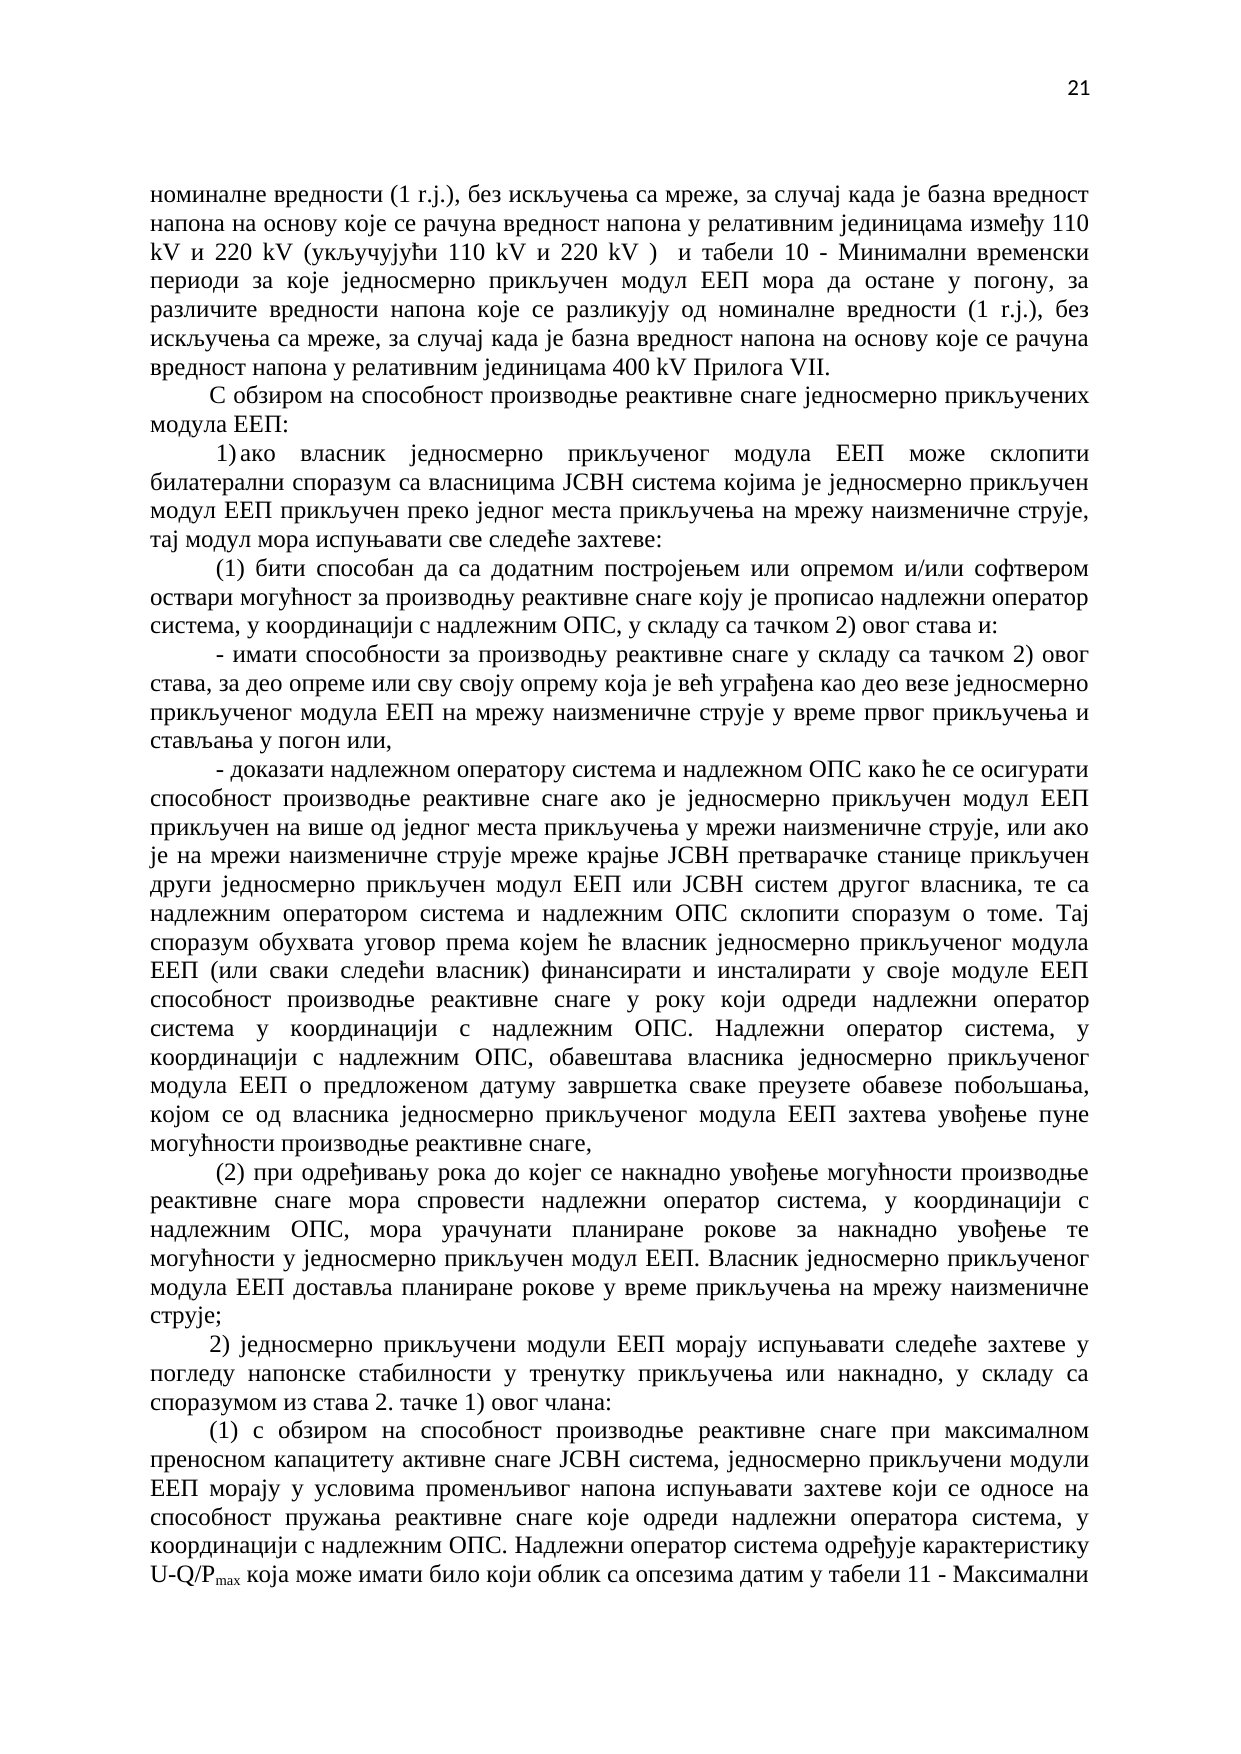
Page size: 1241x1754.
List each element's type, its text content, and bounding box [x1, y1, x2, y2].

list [150, 179, 1090, 381]
text С обзиром на способност производње реактивне снаге једносмерно прикључених модула ЕЕП: [150, 381, 1090, 438]
list 2) једносмерно прикључени модули ЕЕП морају испуњавати следеће захтеве у погледу напонске стабилности у тренутку прикључења или накнадно, у складу са споразумом из става 2. тачке 1) овог члана: [150, 1329, 1090, 1416]
list (2) при одређивању рока до којег се накнадно увођење могућности производње реактивне снаге мора спровести надлежни оператор система, у координацији с надлежним ОПС, мора урачунати планиране рокове за накнадно увођење те могућности у једносмерно прикључен модул ЕЕП. Власник једносмерно прикљученог модула ЕЕП доставља планиране рокове у време прикључења на мрежу наизменичне струје; [150, 1157, 1090, 1329]
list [150, 1416, 1090, 1588]
text - имати способности за производњу реактивне снаге у складу са тачком 2) овог става, за део опреме или сву своју опрему која је већ уграђена као део везе једносмерно прикљученог модула ЕЕП на мрежу наизменичне струје у време првог прикључења и стављања у погон или, [150, 639, 1090, 754]
list (1) бити способан да са додатним постројењем или опремом и/или софтвером оствари могућност за производњу реактивне снаге коју је прописао надлежни оператор система, у координацији с надлежним ОПС, у складу са тачком 2) овог става и: [150, 553, 1090, 639]
text - доказати надлежном оператору система и надлежном ОПС како ће се осигурати способност производње реактивне снаге ако је једносмерно прикључен модул ЕЕП прикључен на више од једног места прикључења у мрежи наизменичне струје, или ако је на мрежи наизменичне струје мреже крајње ЈСВН претварачке станице прикључен други једносмерно прикључен модул ЕЕП или ЈСВН систем другог власника, те са надлежним оператором система и надлежним ОПС склопити споразум о томе. Тај споразум обухвата уговор према којем ће власник једносмерно прикљученог модула ЕЕП (или сваки следећи власник) финансирати и инсталирати у своје модуле ЕЕП способност производње реактивне снаге у року који одреди надлежни оператор система у координацији с надлежним ОПС. Надлежни оператор система, у координацији с надлежним ОПС, обавештава власника једносмерно прикљученог модула ЕЕП о предложеном датуму завршетка сваке преузете обавезе побољшања, којом се од власника једносмерно прикљученог модула ЕЕП захтева увођење пуне могућности производње реактивне снаге, [150, 754, 1090, 1157]
list 1) ако власник једносмерно прикљученог модула ЕЕП може склопити билатерални споразум са власницима ЈСВН система којима је једносмерно прикључен модул ЕЕП прикључен преко једног места прикључења на мрежу наизменичне струје, тај модул мора испуњавати све следеће захтеве: [150, 438, 1090, 553]
